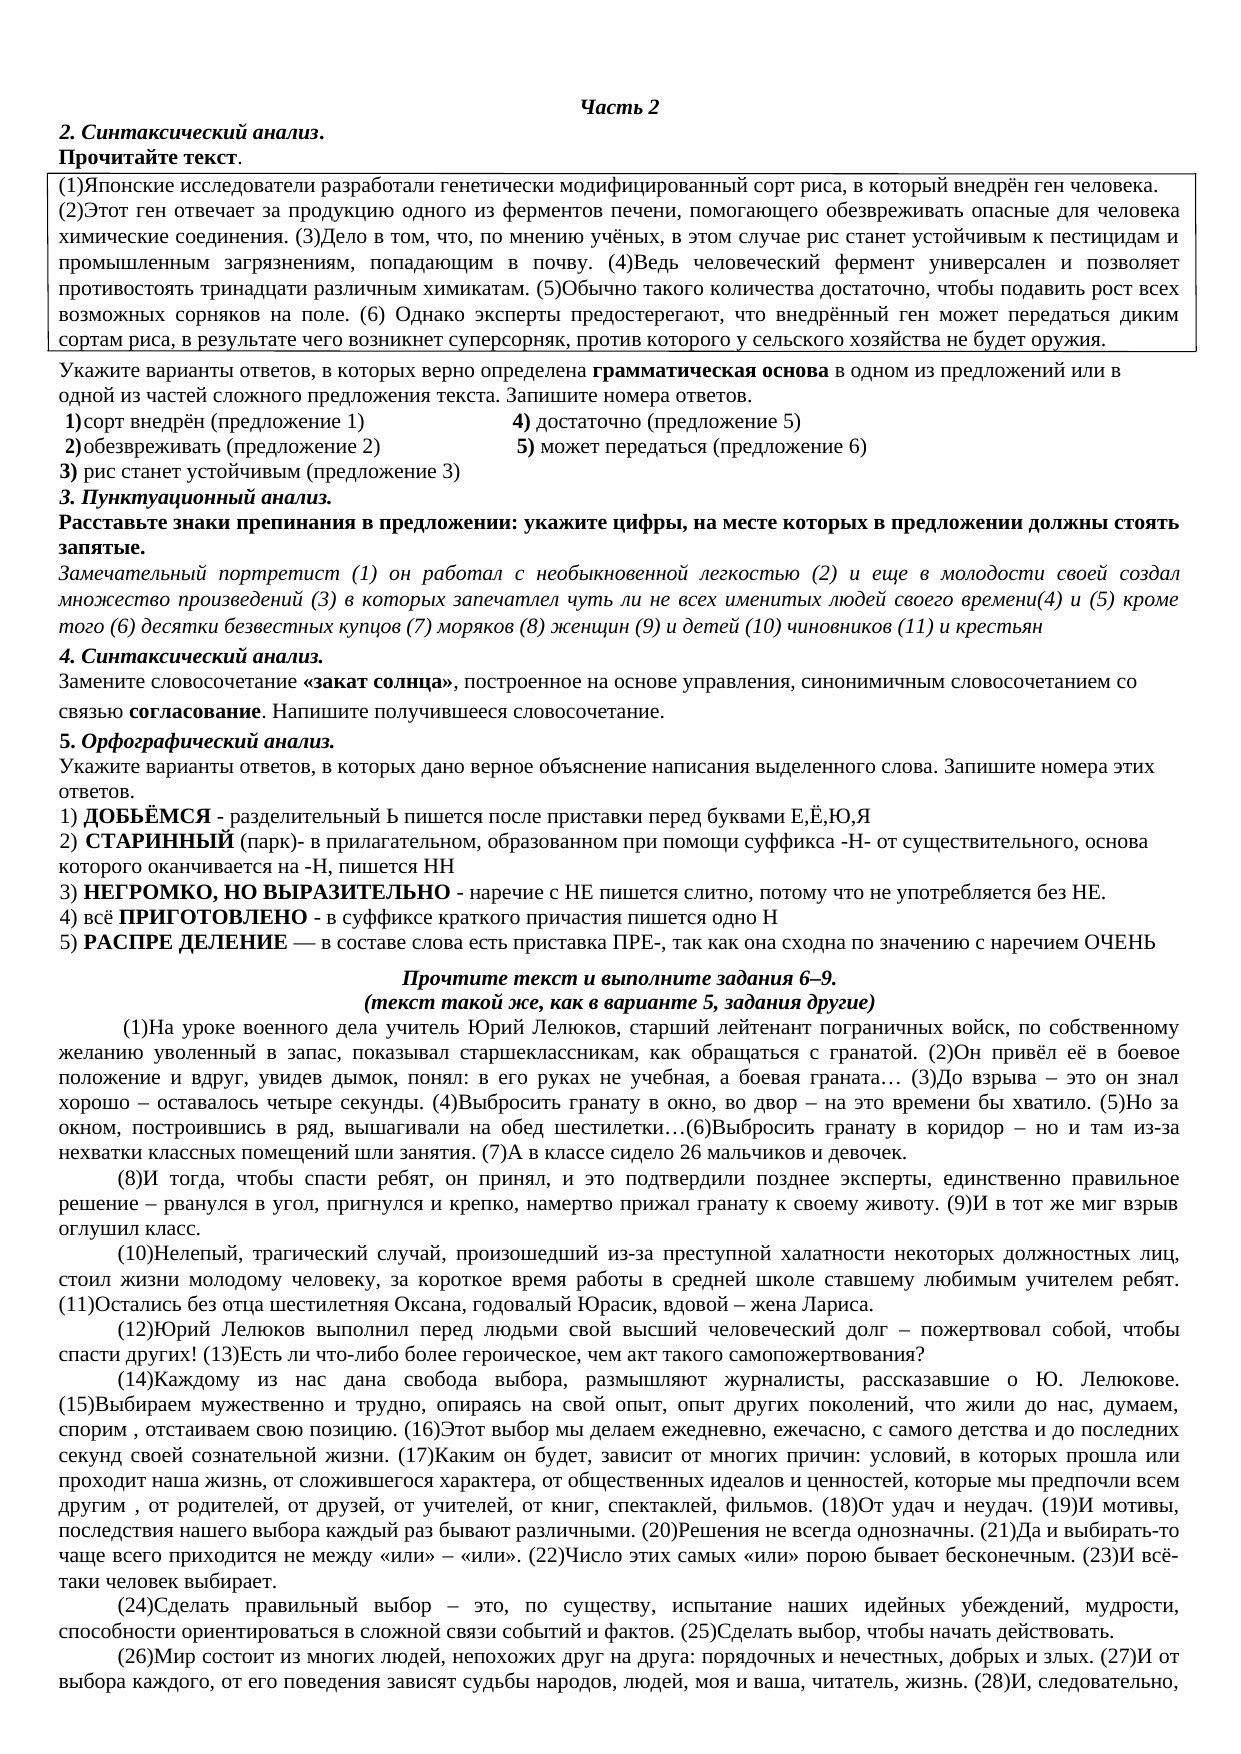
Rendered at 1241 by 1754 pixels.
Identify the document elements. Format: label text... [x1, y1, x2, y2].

table_header 4) достаточно (предложение 5) [446, 408, 873, 433]
text Расставьте знаки препинания в предложении: укажите цифры, на месте которых в предложении должны стоять запятые. [58, 509, 1181, 559]
text (12)Юрий Лелюков выполнил перед людьми свой высший человеческий долг – пожертвовал собой, чтобы спасти других! (13)Есть ли что-либо более героическое, чем акт такого самопожертвования? [58, 1316, 1181, 1366]
text (текст такой же, как в варианте 5, задания другие) [58, 990, 1181, 1014]
text (10)Нелепый, трагический случай, произошедший из-за преступной халатности некоторых должностных лиц, стоил жизни молодому человеку, за короткое время работы в средней школе ставшему любимым учителем ребят. (11)Остались без отца шестилетняя Оксана, годовалый Юрасик, вдовой – жена Лариса. [58, 1240, 1181, 1316]
text (24)Сделать правильный выбор – это, по существу, испытание наших идейных убеждений, мудрости, способности ориентироваться в сложной связи событий и фактов. (25)Сделать выбор, чтобы начать действовать. [58, 1593, 1181, 1643]
text Прочитайте текст. [58, 144, 1181, 169]
list Синтаксический анализ. [59, 643, 1181, 668]
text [58, 1643, 1181, 1693]
table_cell 5) может передаться (предложение 6) [446, 433, 873, 458]
table_cell обезвреживать (предложение 2) [81, 433, 446, 458]
text (2)Этот ген отвечает за продукцию одного из ферментов печени, помогающего обезвреживать опасные для человека химические соединения. (3)Дело в том, что, по мнению учёных, в этом случае рис станет устойчивым к пестицидам и промышленным загрязнениям, попадающим в почву. (4)Ведь человеческий фермент универсален и позволяет противостоять тринадцати различным химикатам. (5)Обычно такого количества достаточно, чтобы подавить рост всех возможных сорняков на поле. (6) Однако эксперты предостерегают, что внедрённый ген может передаться диким сортам риса, в результате чего возникнет суперсорняк, против которого у сельского хозяйства не будет оружия. [58, 197, 1181, 352]
text (1)На уроке военного дела учитель Юрий Лелюков, старший лейтенант пограничных войск, по собственному желанию уволенный в запас, показывал старшеклассникам, как обращаться с гранатой. (2)Он привёл её в боевое положение и вдруг, увидев дымок, понял: в его руках не учебная, а боевая граната… (3)До взрыва – это он знал хорошо – оставалось четыре секунды. (4)Выбросить гранату в окно, во двор – на это времени бы хватило. (5)Но за окном, построившись в ряд, вышагивали на обед шестилетки…(6)Выбросить гранату в коридор – но и там из-за нехватки классных помещений шли занятия. (7)А в классе сидело 26 мальчиков и девочек. [58, 1014, 1181, 1164]
list СТАРИННЫЙ (парк)- в прилагательном, образованном при помощи суффикса -Н- от существительного, основа которого оканчивается на -Н, пишется НН [58, 829, 1181, 878]
list Орфографический анализ. [59, 728, 1181, 753]
list рис станет устойчивым (предложение 3) [59, 458, 1181, 484]
text (8)И тогда, чтобы спасти ребят, он принял, и это подтвердили позднее эксперты, единственно правильное решение – рванулся в угол, пригнулся и крепко, намертво прижал гранату к своему животу. (9)И в тот же миг взрыв оглушил класс. [58, 1165, 1181, 1240]
text (1)Японские исследователи разработали генетически модифицированный сорт риса, в который внедрён ген человека. [58, 172, 1181, 197]
list всё ПРИГОТОВЛЕНО - в суффиксе краткого причастия пишется одно Н [59, 904, 1181, 929]
text Укажите варианты ответов, в которых дано верное объяснение написания выделенного слова. Запишите номера этих ответов. [58, 753, 1181, 803]
list Пунктуационный анализ. [59, 484, 1181, 509]
text Замените словосочетание «закат солнца», построенное на основе управления, синонимичным словосочетанием со связью согласование. Напишите получившееся словосочетание. [58, 668, 1181, 724]
text Часть 2 [579, 94, 1181, 119]
table_header 1) [58, 408, 81, 433]
list Синтаксический анализ. [59, 119, 1181, 144]
list РАСПРЕ ДЕЛЕНИЕ — в составе слова есть приставка ПРЕ-, так как она сходна по значению с наречием ОЧЕНЬ [59, 929, 1181, 954]
table_cell 2) [58, 433, 81, 458]
text Замечательный портретист (1) он работал с необыкновенной легкостью (2) и еще в молодости своей создал множество произведений (3) в которых запечатлел чуть ли не всех именитых людей своего времени(4) и (5) кроме того (6) десятки безвестных купцов (7) моряков (8) женщин (9) и детей (10) чиновников (11) и крестьян [58, 559, 1181, 638]
text (14)Каждому из нас дана свобода выбора, размышляют журналисты, рассказавшие о Ю. Лелюкове. (15)Выбираем мужественно и трудно, опираясь на свой опыт, опыт других поколений, что жили до нас, думаем, спорим , отстаиваем свою позицию. (16)Этот выбор мы делаем ежедневно, ежечасно, с самого детства и до последних секунд своей сознательной жизни. (17)Каким он будет, зависит от многих причин: условий, в которых прошла или проходит наша жизнь, от сложившегося характера, от общественных идеалов и ценностей, которые мы предпочли всем другим , от родителей, от друзей, от учителей, от книг, спектаклей, фильмов. (18)От удач и неудач. (19)И мотивы, последствия нашего выбора каждый раз бывают различными. (20)Решения не всегда однозначны. (21)Да и выбирать-то чаще всего приходится не между «или» – «или». (22)Число этих самых «или» порою бывает бесконечным. (23)И всё-таки человек выбирает. [58, 1366, 1181, 1593]
text Укажите варианты ответов, в которых верно определена грамматическая основа в одном из предложений или в одной из частей сложного предложения текста. Запишите номера ответов. [58, 358, 1177, 408]
list НЕГРОМКО, НО ВЫРАЗИТЕЛЬНО - наречие с НЕ пишется слитно, потому что не употребляется без НЕ. [59, 879, 1181, 904]
list ДОБЬЁМСЯ - разделительный Ь пишется после приставки перед буквами Е,Ё,Ю,Я [59, 803, 1181, 829]
table_header сорт внедрён (предложение 1) [81, 408, 446, 433]
text Прочтите текст и выполните задания 6–9. [58, 964, 1181, 990]
